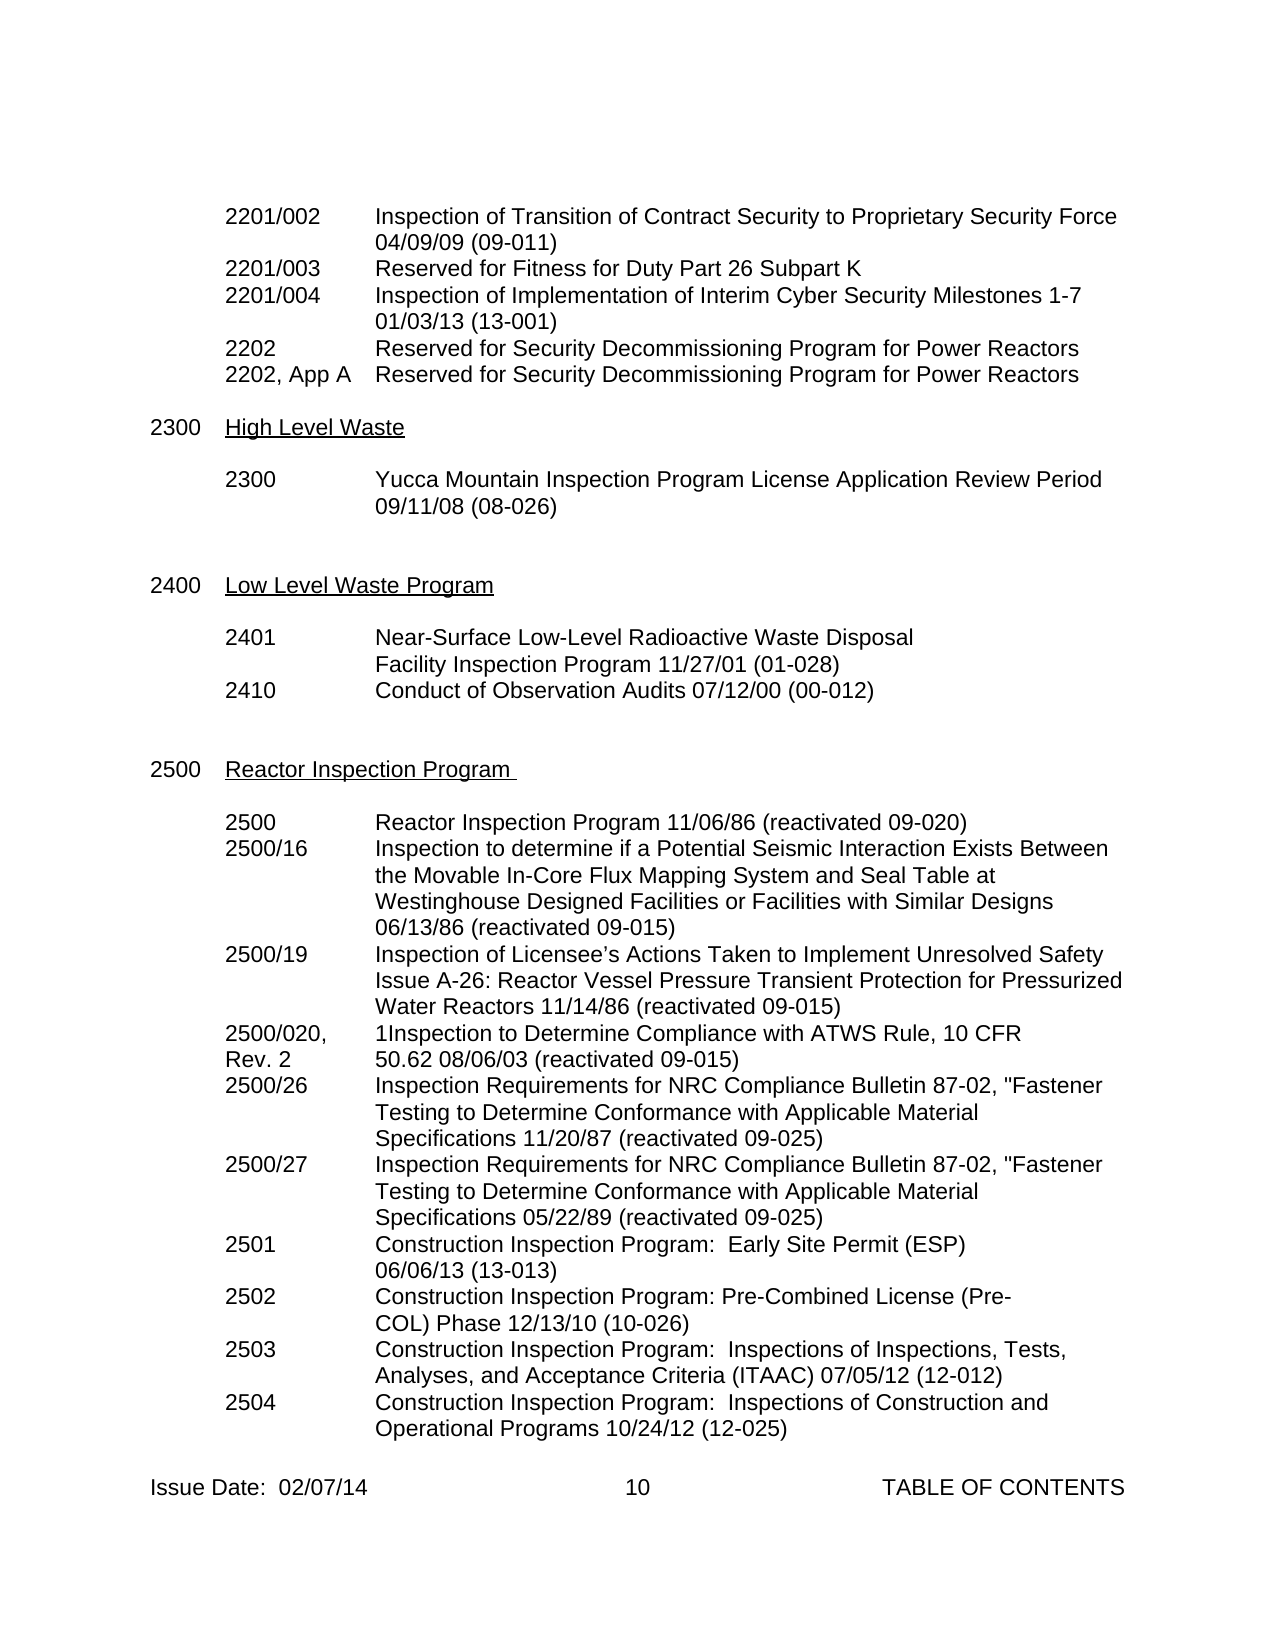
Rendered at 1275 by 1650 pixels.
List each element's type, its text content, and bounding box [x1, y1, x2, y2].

text 2502 Construction Inspection Program: Pre-Combined License (Pre- [150, 1283, 1125, 1309]
text 2501 Construction Inspection Program: Early Site Permit (ESP) [150, 1231, 1125, 1257]
text 2504 Construction Inspection Program: Inspections of Construction and Operational Programs 10/24/12 (12-025) [150, 1389, 1125, 1441]
text 2500/020, Inspection to Determine Compliance with ATWS Rule, 10 CFR [150, 1020, 1125, 1046]
text 2202 Reserved for Security Decommissioning Program for Power Reactors [150, 334, 1125, 361]
text 2500/19 Inspection of Licensee’s Actions Taken to Implement Unresolved Safety Issue A-26: Reactor Vessel Pressure Transient Protection for Pressurized Water Reactors 11/14/86 (reactivated 09-015) [150, 941, 1125, 1020]
text 2500/16 Inspection to determine if a Potential Seismic Interaction Exists Between the Movable In-Core Flux Mapping System and Seal Table at Westinghouse Designed Facilities or Facilities with Similar Designs 06/13/86 (reactivated 09-015) [150, 835, 1125, 941]
text 2410 Conduct of Observation Audits 07/12/00 (00-012) [150, 677, 1125, 703]
text Rev. 2 50.62 08/06/03 (reactivated 09-015) [150, 1046, 1125, 1072]
text 01/03/13 (13-001) [150, 308, 1125, 334]
text 06/06/13 (13-013) [225, 1257, 1125, 1283]
text 2300 Yucca Mountain Inspection Program License Application Review Period 09/11/08 (08-026) [150, 466, 1125, 519]
text 2201/004 Inspection of Implementation of Interim Cyber Security Milestones 1-7 [150, 282, 1125, 308]
text 2300 High Level Waste [150, 413, 1125, 440]
text 2401 Near-Surface Low-Level Radioactive Waste Disposal [150, 624, 1125, 651]
text 2201/002 Inspection of Transition of Contract Security to Proprietary Security Force 04/09/09 (09-011) [150, 203, 1125, 255]
text 2503 Construction Inspection Program: Inspections of Inspections, Tests, Analyses, and Acceptance Criteria (ITAAC) 07/05/12 (12-012) [150, 1336, 1125, 1389]
text Facility Inspection Program 11/27/01 (01-028) [150, 651, 1125, 677]
text 2500 Reactor Inspection Program 11/06/86 (reactivated 09-020) [150, 809, 1125, 835]
text 2500/27 Inspection Requirements for NRC Compliance Bulletin 87-02, "Fastener Testing to Determine Conformance with Applicable Material Specifications 05/22/89 (reactivated 09-025) [150, 1151, 1125, 1231]
text 2201/003 Reserved for Fitness for Duty Part 26 Subpart K [150, 255, 1125, 282]
text 2202, App A Reserved for Security Decommissioning Program for Power Reactors [150, 361, 1125, 387]
text COL) Phase 12/13/10 (10-026) [225, 1309, 1125, 1336]
text 2500 Reactor Inspection Program [150, 756, 1125, 782]
text 2400 Low Level Waste Program [150, 572, 1125, 598]
text 2500/26 Inspection Requirements for NRC Compliance Bulletin 87-02, "Fastener Testing to Determine Conformance with Applicable Material Specifications 11/20/87 (reactivated 09-025) [150, 1072, 1125, 1151]
